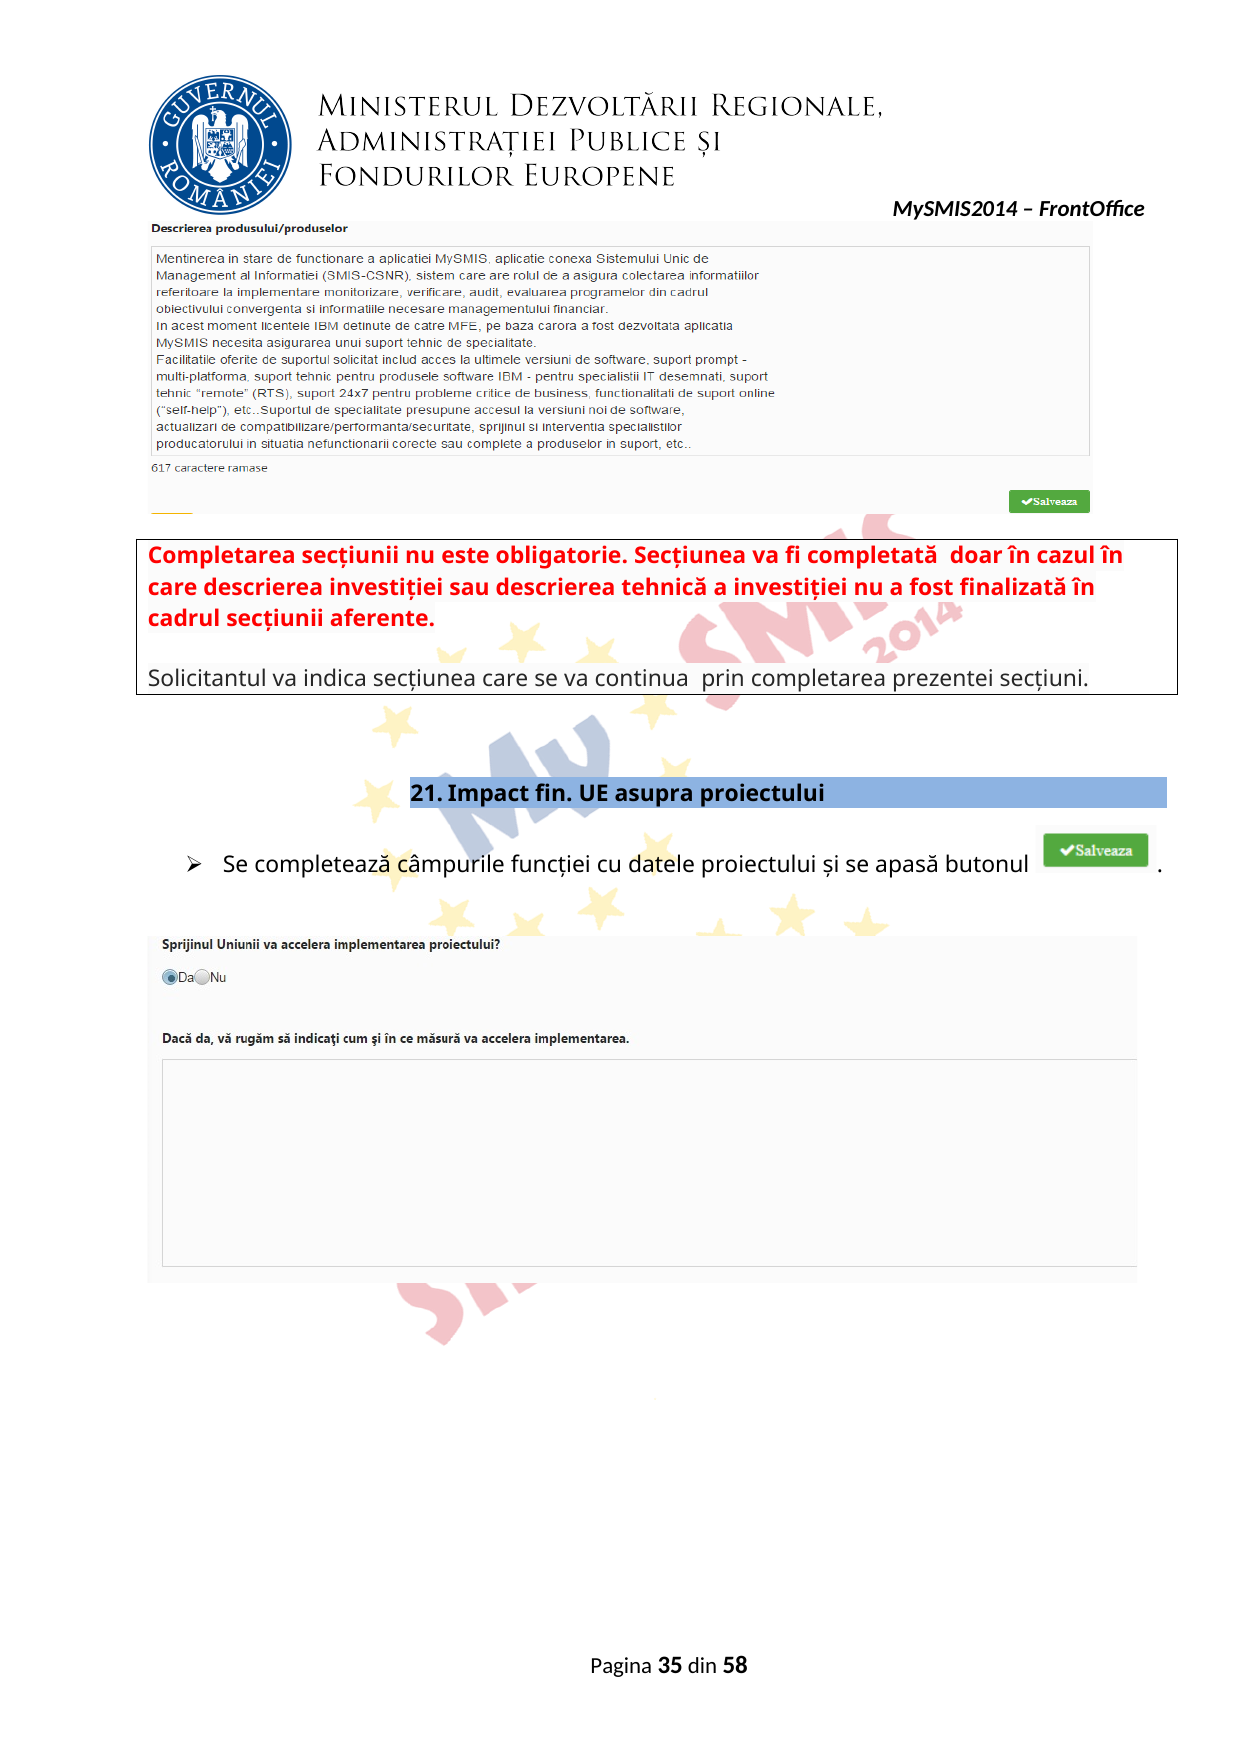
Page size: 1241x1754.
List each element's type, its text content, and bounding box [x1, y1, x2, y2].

picture [147, 695, 1159, 1540]
subtitle Impact fin. UE asupra proiectului [410, 777, 1167, 808]
list Se completează câmpurile funcției cu datele proiectului și se apasă butonul . [185, 825, 1167, 880]
picture [147, 73, 893, 216]
picture [147, 221, 1159, 539]
table_header Completarea secțiunii nu este obligatorie. Secțiunea va fi completată doar în cazul în care descrierea investiției sau descrierea tehnică a investiției nu a fost finalizată în cadrul secțiunii aferente. Solicitantul va indica secțiunea care se va continua prin completarea prezentei secțiuni. [137, 540, 1177, 694]
